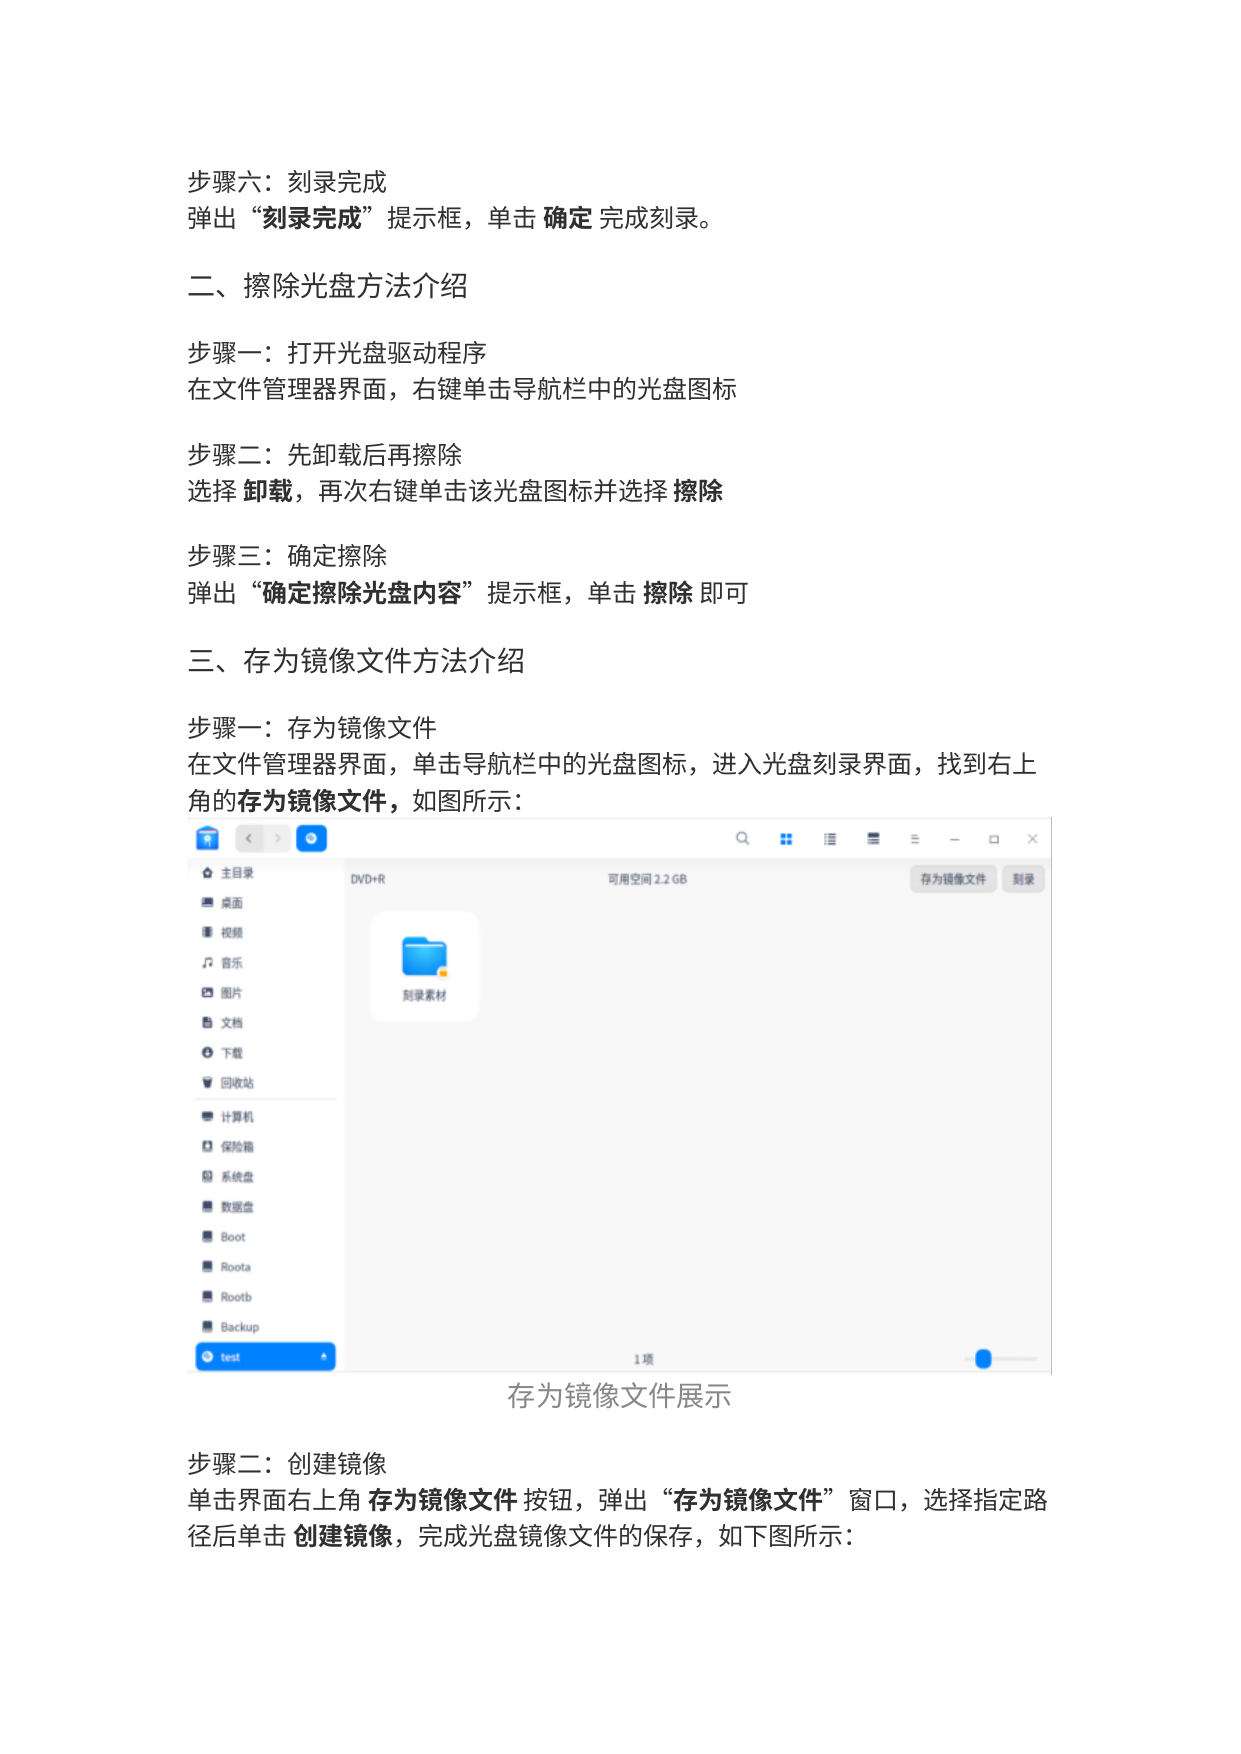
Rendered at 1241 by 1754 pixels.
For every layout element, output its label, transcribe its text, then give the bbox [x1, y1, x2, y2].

text 步骤六：刻录完成 [187, 162, 1053, 198]
text 存为镜像文件展示 [187, 1375, 1053, 1415]
text 弹出“刻录完成”提示框，单击 确定 完成刻录。 [187, 198, 1053, 234]
text 步骤一：存为镜像文件 [187, 708, 1053, 745]
text 在文件管理器界面，右键单击导航栏中的光盘图标 [187, 370, 1053, 406]
picture [187, 817, 1053, 1375]
text 弹出“确定擦除光盘内容”提示框，单击 擦除 即可 [187, 573, 1053, 609]
text 步骤二：先卸载后再擦除 [187, 435, 1053, 471]
text 步骤一：打开光盘驱动程序 [187, 333, 1053, 370]
text 单击界面右上角 存为镜像文件 按钮，弹出“存为镜像文件”窗口，选择指定路径后单击 创建镜像，完成光盘镜像文件的保存，如下图所示： [187, 1480, 1053, 1553]
text 步骤三：确定擦除 [187, 537, 1053, 573]
text 三、存为镜像文件方法介绍 [187, 638, 1053, 679]
text 在文件管理器界面，单击导航栏中的光盘图标，进入光盘刻录界面，找到右上角的存为镜像文件，如图所示： [187, 745, 1053, 817]
text 二、擦除光盘方法介绍 [187, 264, 1053, 304]
text 选择 卸载，再次右键单击该光盘图标并选择 擦除 [187, 471, 1053, 508]
text 步骤二：创建镜像 [187, 1444, 1053, 1480]
